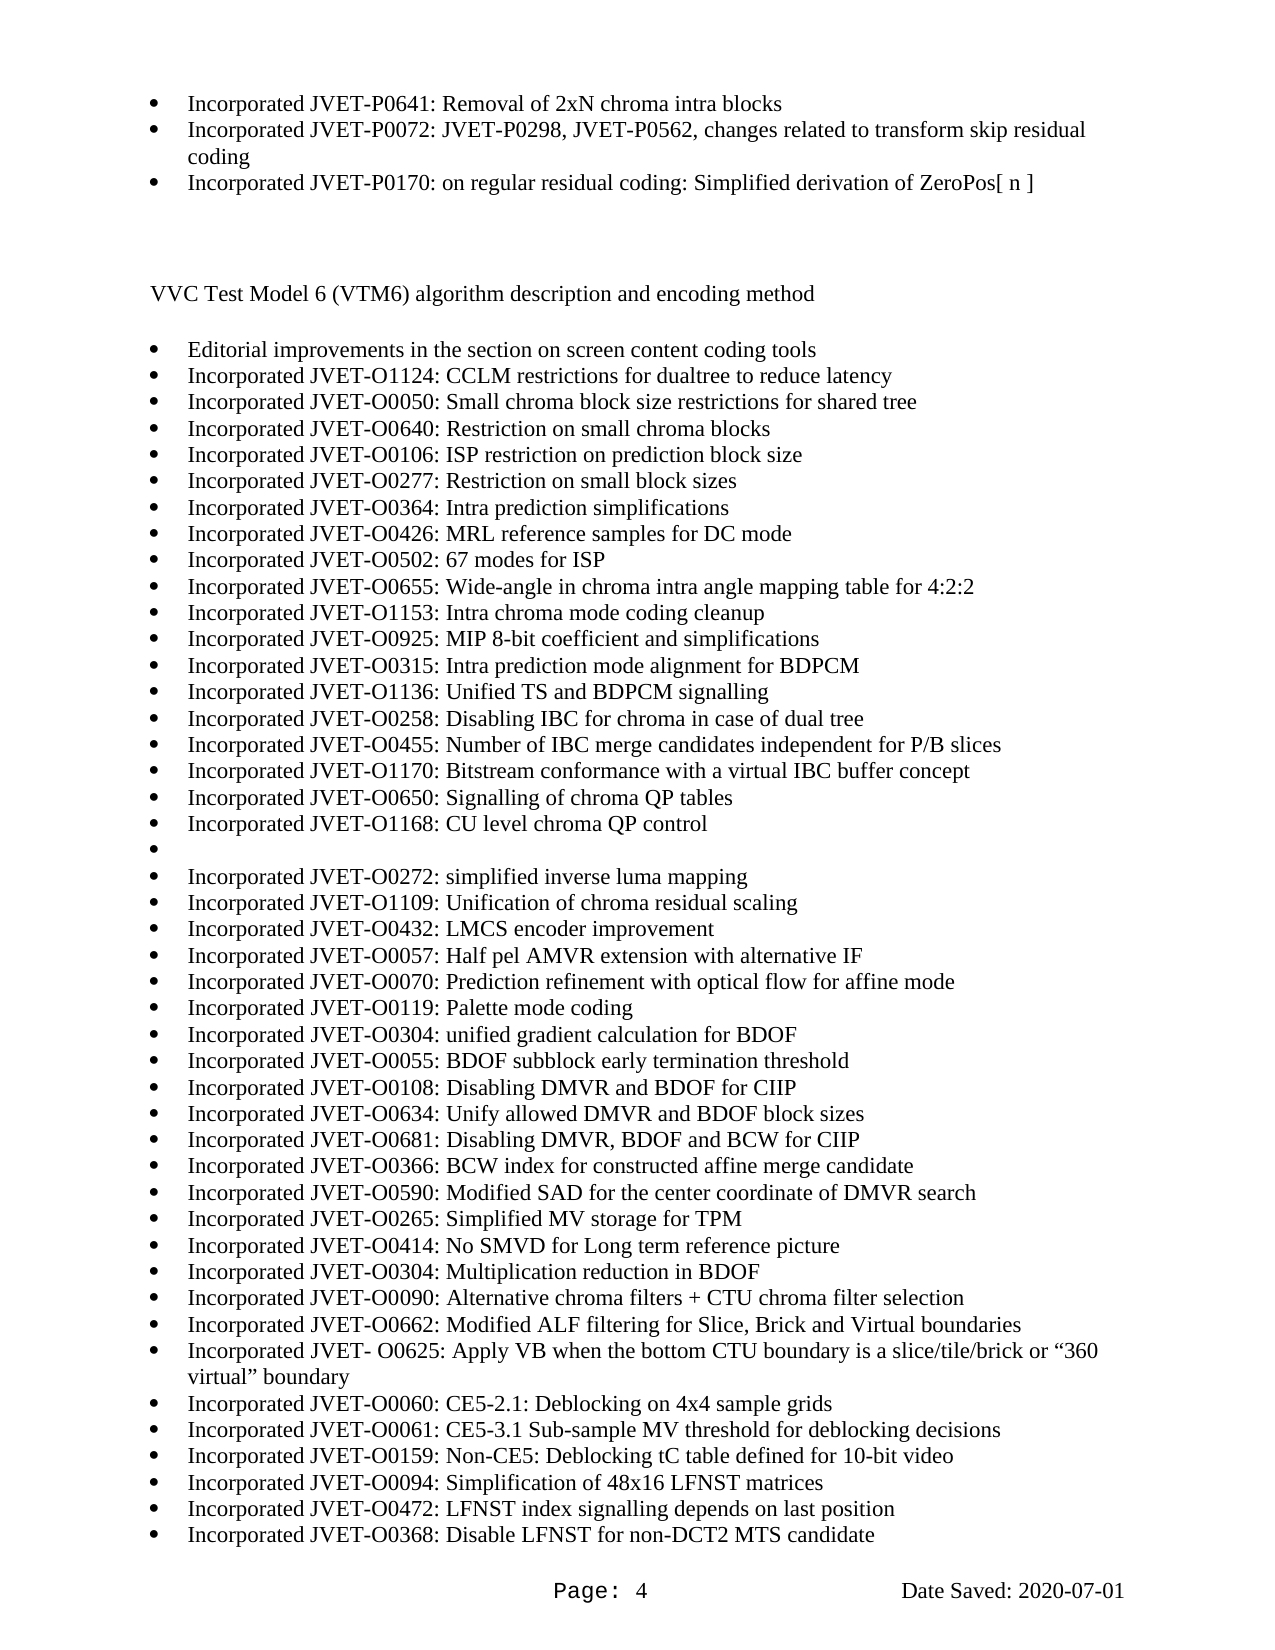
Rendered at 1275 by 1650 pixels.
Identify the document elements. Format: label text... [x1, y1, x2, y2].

list Incorporated JVET-O0060: CE5-2.1: Deblocking on 4x4 sample grids [150, 1390, 1125, 1416]
list Incorporated JVET-O0368: Disable LFNST for non-DCT2 MTS candidate [150, 1522, 1125, 1548]
list Incorporated JVET-O1168: CU level chroma QP control [150, 810, 1125, 836]
list Incorporated JVET-O0061: CE5-3.1 Sub-sample MV threshold for deblocking decisions [150, 1416, 1125, 1442]
list Incorporated JVET-O0681: Disabling DMVR, BDOF and BCW for CIIP [150, 1126, 1125, 1153]
list Incorporated JVET-O0650: Signalling of chroma QP tables [150, 784, 1125, 810]
list Incorporated JVET-O0304: Multiplication reduction in BDOF [150, 1258, 1125, 1284]
list Incorporated JVET-O1109: Unification of chroma residual scaling [150, 889, 1125, 915]
list Incorporated JVET-O0925: MIP 8-bit coefficient and simplifications [150, 626, 1125, 652]
list Incorporated JVET-O0590: Modified SAD for the center coordinate of DMVR search [150, 1179, 1125, 1205]
list Incorporated JVET-O0366: BCW index for constructed affine merge candidate [150, 1153, 1125, 1179]
list Incorporated JVET-O0432: LMCS encoder improvement [150, 915, 1125, 942]
list Incorporated JVET-O0315: Intra prediction mode alignment for BDPCM [150, 652, 1125, 678]
list Incorporated JVET-O0304: unified gradient calculation for BDOF [150, 1021, 1125, 1047]
list Incorporated JVET-O0502: 67 modes for ISP [150, 546, 1125, 573]
list Editorial improvements in the section on screen content coding tools [150, 336, 1125, 362]
list Incorporated JVET-O0108: Disabling DMVR and BDOF for CIIP [150, 1073, 1125, 1100]
list Incorporated JVET-O0640: Restriction on small chroma blocks [150, 415, 1125, 441]
list Incorporated JVET-O1170: Bitstream conformance with a virtual IBC buffer concept [150, 757, 1125, 784]
list Incorporated JVET-O0662: Modified ALF filtering for Slice, Brick and Virtual boundaries [150, 1311, 1125, 1337]
list Incorporated JVET- O0625: Apply VB when the bottom CTU boundary is a slice/tile/brick or “360 virtual” boundary [150, 1337, 1125, 1390]
list Incorporated JVET-O0414: No SMVD for Long term reference picture [150, 1232, 1125, 1258]
list Incorporated JVET-O0426: MRL reference samples for DC mode [150, 520, 1125, 546]
list Incorporated JVET-O0070: Prediction refinement with optical flow for affine mode [150, 968, 1125, 994]
list Incorporated JVET-O0634: Unify allowed DMVR and BDOF block sizes [150, 1100, 1125, 1126]
list Incorporated JVET-O0455: Number of IBC merge candidates independent for P/B slices [150, 731, 1125, 757]
text VVC Test Model 6 (VTM6) algorithm description and encoding method [150, 280, 1125, 306]
list Incorporated JVET-O0159: Non-CE5: Deblocking tC table defined for 10-bit video [150, 1442, 1125, 1469]
list Incorporated JVET-O0094: Simplification of 48x16 LFNST matrices [150, 1469, 1125, 1495]
list Incorporated JVET-O1136: Unified TS and BDPCM signalling [150, 678, 1125, 704]
list Incorporated JVET-O0090: Alternative chroma filters + CTU chroma filter selection [150, 1284, 1125, 1311]
list Incorporated JVET-O0057: Half pel AMVR extension with alternative IF [150, 942, 1125, 968]
list Incorporated JVET-O0277: Restriction on small block sizes [150, 467, 1125, 494]
list Incorporated JVET-O0258: Disabling IBC for chroma in case of dual tree [150, 704, 1125, 731]
list Incorporated JVET-P0072: JVET-P0298, JVET-P0562, changes related to transform skip residual coding [150, 116, 1125, 169]
list Incorporated JVET-O0364: Intra prediction simplifications [150, 494, 1125, 520]
list Incorporated JVET-O1124: CCLM restrictions for dualtree to reduce latency [150, 362, 1125, 388]
list Incorporated JVET-O0055: BDOF subblock early termination threshold [150, 1047, 1125, 1073]
list Incorporated JVET-O0265: Simplified MV storage for TPM [150, 1205, 1125, 1232]
list Incorporated JVET-P0170: on regular residual coding: Simplified derivation of ZeroPos[ n ] [150, 169, 1125, 195]
list Incorporated JVET-O1153: Intra chroma mode coding cleanup [150, 599, 1125, 626]
list Incorporated JVET-O0119: Palette mode coding [150, 994, 1125, 1021]
list Incorporated JVET-O0272: simplified inverse luma mapping [150, 863, 1125, 889]
list Incorporated JVET-O0050: Small chroma block size restrictions for shared tree [150, 388, 1125, 415]
list Incorporated JVET-O0106: ISP restriction on prediction block size [150, 441, 1125, 467]
list Incorporated JVET-P0641: Removal of 2xN chroma intra blocks [150, 90, 1125, 116]
list Incorporated JVET-O0655: Wide-angle in chroma intra angle mapping table for 4:2:2 [150, 573, 1125, 599]
list Incorporated JVET-O0472: LFNST index signalling depends on last position [150, 1495, 1125, 1522]
